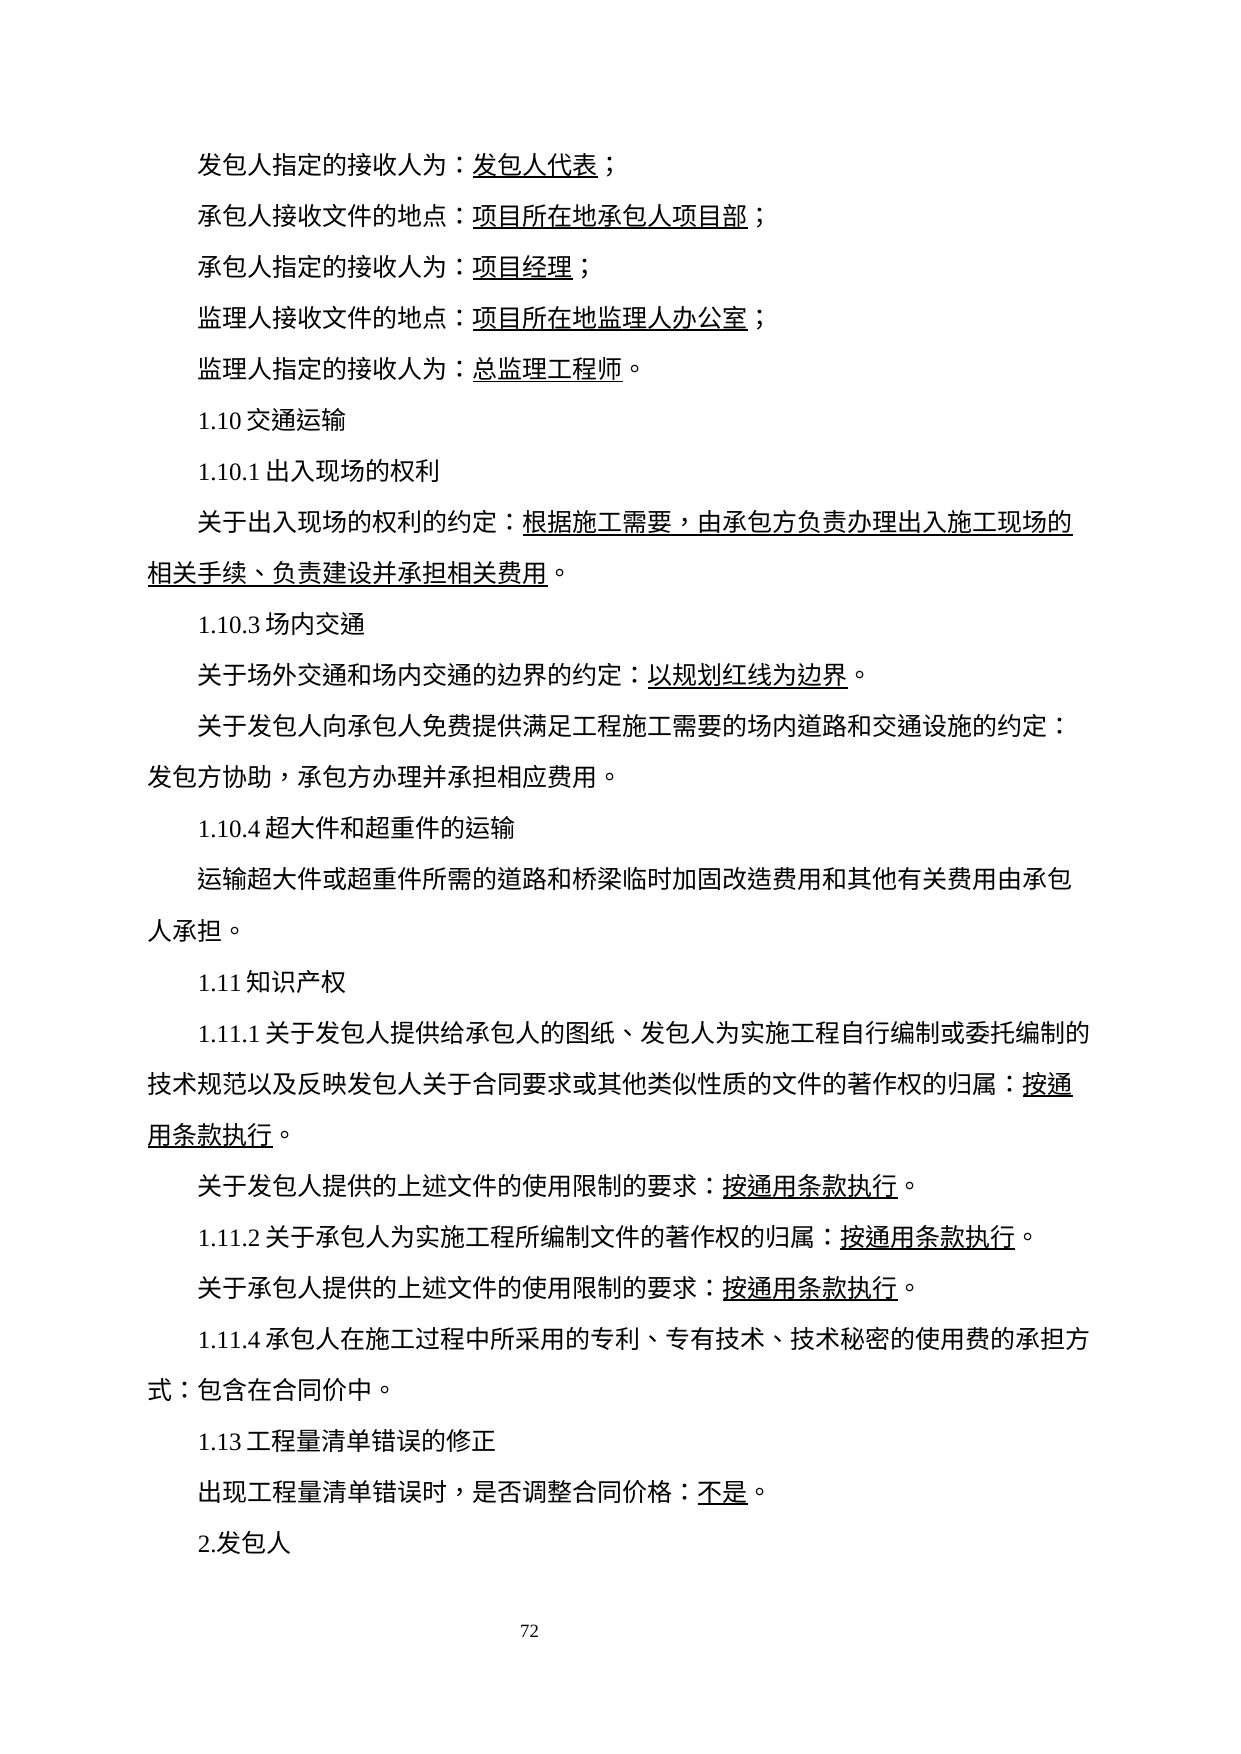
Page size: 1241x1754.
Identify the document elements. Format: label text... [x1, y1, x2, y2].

text 监理人指定的接收人为：总监理工程师。 [148, 352, 1093, 386]
text 2.发包人 [148, 1526, 1093, 1560]
text 1.10.1出入现场的权利 [148, 454, 1093, 488]
text 监理人接收文件的地点：项目所在地监理人办公室； [148, 301, 1093, 335]
text 1.10.3场内交通 [148, 607, 1093, 641]
text 关于出入现场的权利的约定：根据施工需要，由承包方负责办理出入施工现场的相关手续、负责建设并承担相关费用。 [148, 505, 1093, 590]
text 出现工程量清单错误时，是否调整合同价格：不是。 [148, 1475, 1093, 1509]
text 1.11知识产权 [148, 964, 1093, 998]
text 关于承包人提供的上述文件的使用限制的要求：按通用条款执行。 [148, 1271, 1093, 1304]
text 1.11.4承包人在施工过程中所采用的专利、专有技术、技术秘密的使用费的承担方式：包含在合同价中。 [148, 1322, 1093, 1407]
text 1.11.2关于承包人为实施工程所编制文件的著作权的归属：按通用条款执行。 [148, 1219, 1093, 1253]
text 发包人指定的接收人为：发包人代表； [148, 148, 1093, 182]
text 1.10.4超大件和超重件的运输 [148, 811, 1093, 845]
text 承包人接收文件的地点：项目所在地承包人项目部； [148, 199, 1093, 233]
text 承包人指定的接收人为：项目经理； [148, 250, 1093, 284]
text 运输超大件或超重件所需的道路和桥梁临时加固改造费用和其他有关费用由承包人承担。 [148, 862, 1093, 947]
text 关于发包人提供的上述文件的使用限制的要求：按通用条款执行。 [148, 1168, 1093, 1202]
text 1.13工程量清单错误的修正 [148, 1424, 1093, 1458]
text 关于发包人向承包人免费提供满足工程施工需要的场内道路和交通设施的约定：发包方协助，承包方办理并承担相应费用。 [148, 709, 1093, 794]
text 1.11.1关于发包人提供给承包人的图纸、发包人为实施工程自行编制或委托编制的技术规范以及反映发包人关于合同要求或其他类似性质的文件的著作权的归属：按通用条款执行。 [148, 1015, 1093, 1151]
text 关于场外交通和场内交通的边界的约定：以规划红线为边界。 [148, 658, 1093, 692]
text 1.10交通运输 [148, 403, 1093, 437]
